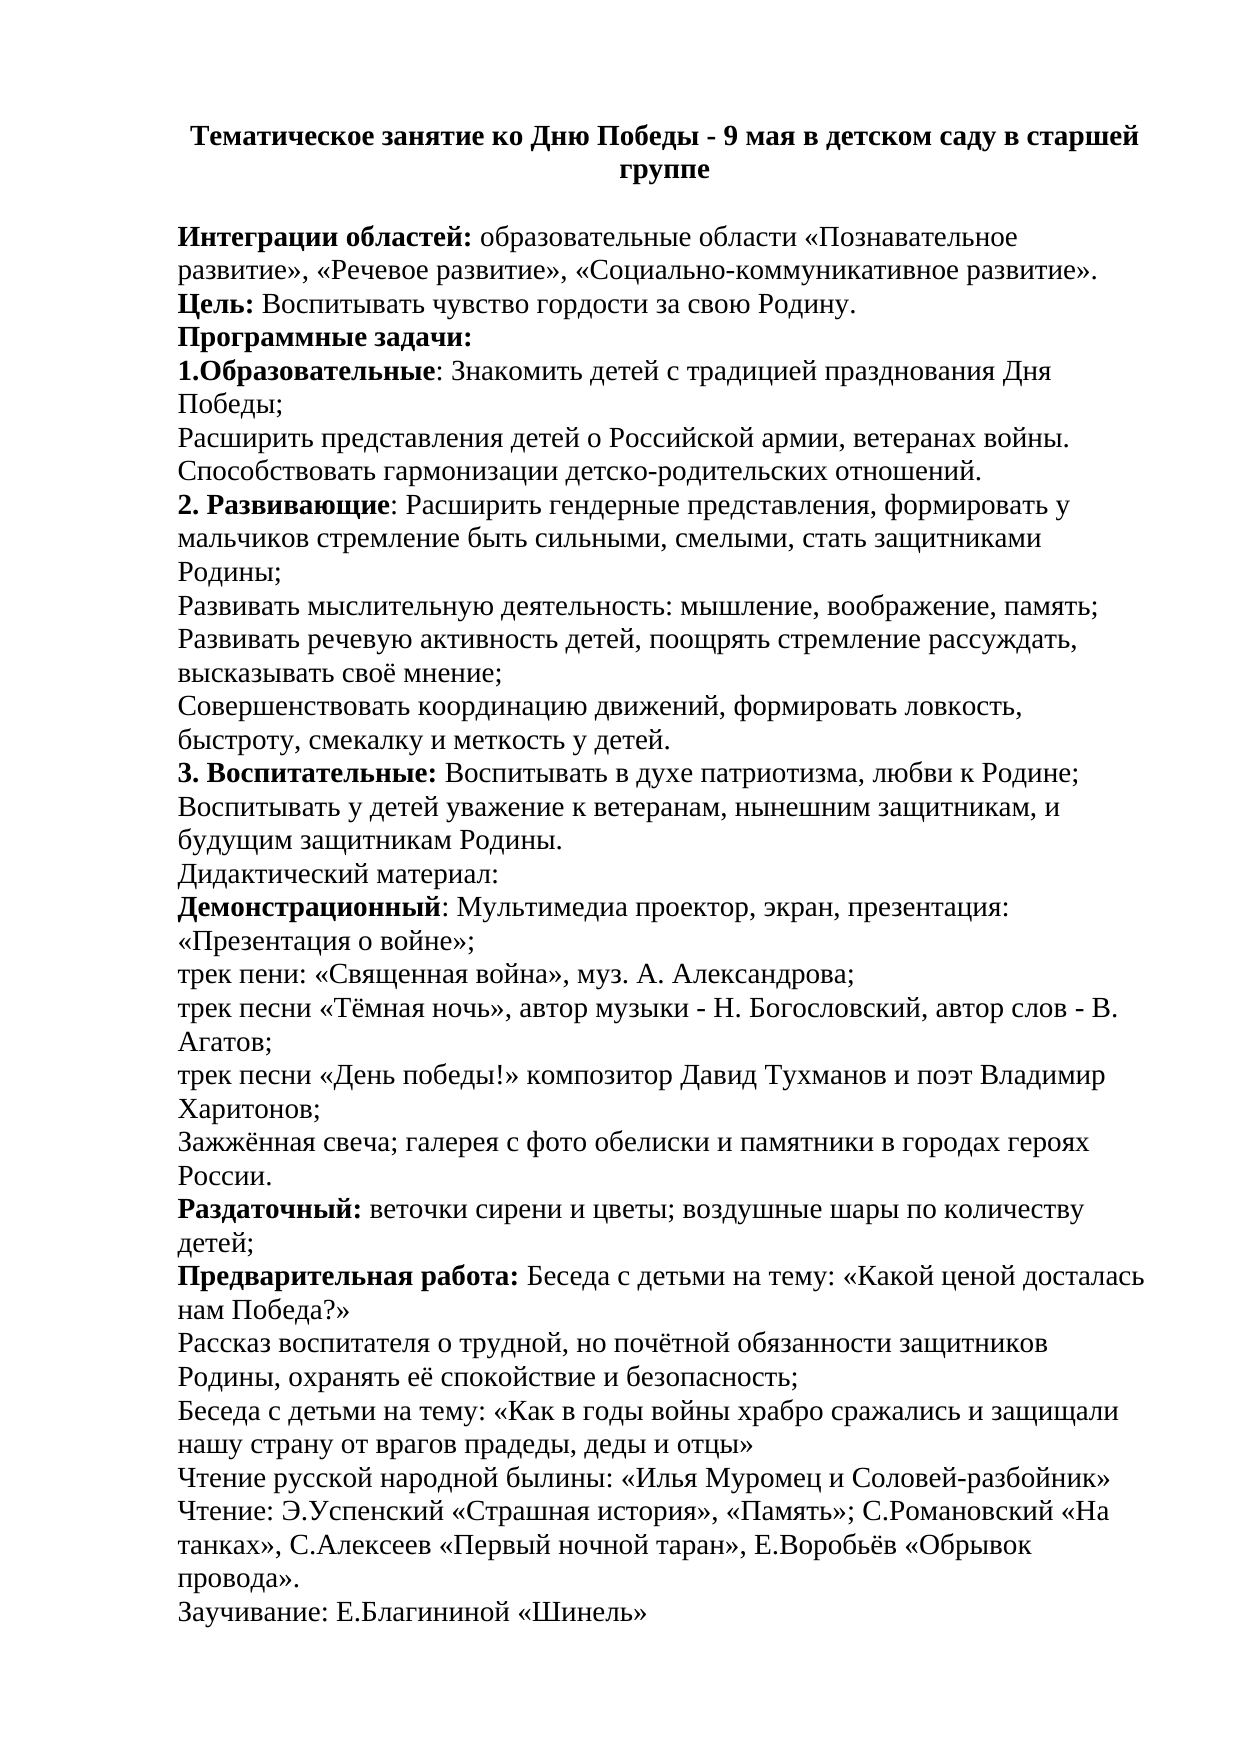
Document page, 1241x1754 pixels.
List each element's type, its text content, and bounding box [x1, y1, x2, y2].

text трек песни «Тёмная ночь», автор музыки - Н. Богословский, автор слов - В. Агатов; [177, 990, 1152, 1057]
text Развивать мыслительную деятельность: мышление, воображение, память; [177, 588, 1152, 621]
text Совершенствовать координацию движений, формировать ловкость, быстроту, смекалку и меткость у детей. [177, 688, 1152, 755]
text Чтение: Э.Успенский «Страшная история», «Память»; С.Романовский «На танках», С.Алексеев «Первый ночной таран», Е.Воробьёв «Обрывок провода». [177, 1493, 1152, 1594]
text Раздаточный: веточки сирени и цветы; воздушные шары по количеству детей; [177, 1191, 1152, 1258]
text 3. Воспитательные: Воспитывать в духе патриотизма, любви к Родине; [177, 755, 1152, 789]
text 1.Образовательные: Знакомить детей с традицией празднования Дня Победы; [177, 353, 1152, 420]
text Беседа с детьми на тему: «Как в годы войны храбро сражались и защищали нашу страну от врагов прадеды, деды и отцы» [177, 1393, 1152, 1460]
text Рассказ воспитателя о трудной, но почётной обязанности защитников Родины, охранять её спокойствие и безопасность; [177, 1326, 1152, 1393]
text трек пени: «Священная война», муз. А. Александрова; [177, 957, 1152, 990]
text Заучивание: Е.Благининой «Шинель» [177, 1594, 1152, 1627]
text Расширить представления детей о Российской армии, ветеранах войны. [177, 420, 1152, 453]
text Развивать речевую активность детей, поощрять стремление рассуждать, высказывать своё мнение; [177, 621, 1152, 688]
text Чтение русской народной былины: «Илья Муромец и Соловей-разбойник» [177, 1460, 1152, 1493]
text Способствовать гармонизации детско-родительских отношений. [177, 453, 1152, 487]
text Воспитывать у детей уважение к ветеранам, нынешним защитникам, и будущим защитникам Родины. [177, 789, 1152, 856]
text Предварительная работа: Беседа с детьми на тему: «Какой ценой досталась нам Победа?» [177, 1258, 1152, 1326]
text Тематическое занятие ко Дню Победы - 9 мая в детском саду в старшей группе [177, 118, 1152, 185]
text 2. Развивающие: Расширить гендерные представления, формировать у мальчиков стремление быть сильными, смелыми, стать защитниками Родины; [177, 487, 1152, 588]
text Дидактический материал: [177, 856, 1152, 889]
text Программные задачи: [177, 319, 1152, 353]
text Интеграции областей: образовательные области «Познавательное развитие», «Речевое развитие», «Социально-коммуникативное развитие». [177, 219, 1152, 286]
text Демонстрационный: Мультимедиа проектор, экран, презентация: «Презентация о войне»; [177, 889, 1152, 957]
text Цель: Воспитывать чувство гордости за свою Родину. [177, 286, 1152, 319]
text трек песни «День победы!» композитор Давид Тухманов и поэт Владимир Харитонов; [177, 1057, 1152, 1124]
text Зажжённая свеча; галерея с фото обелиски и памятники в городах героях России. [177, 1124, 1152, 1191]
